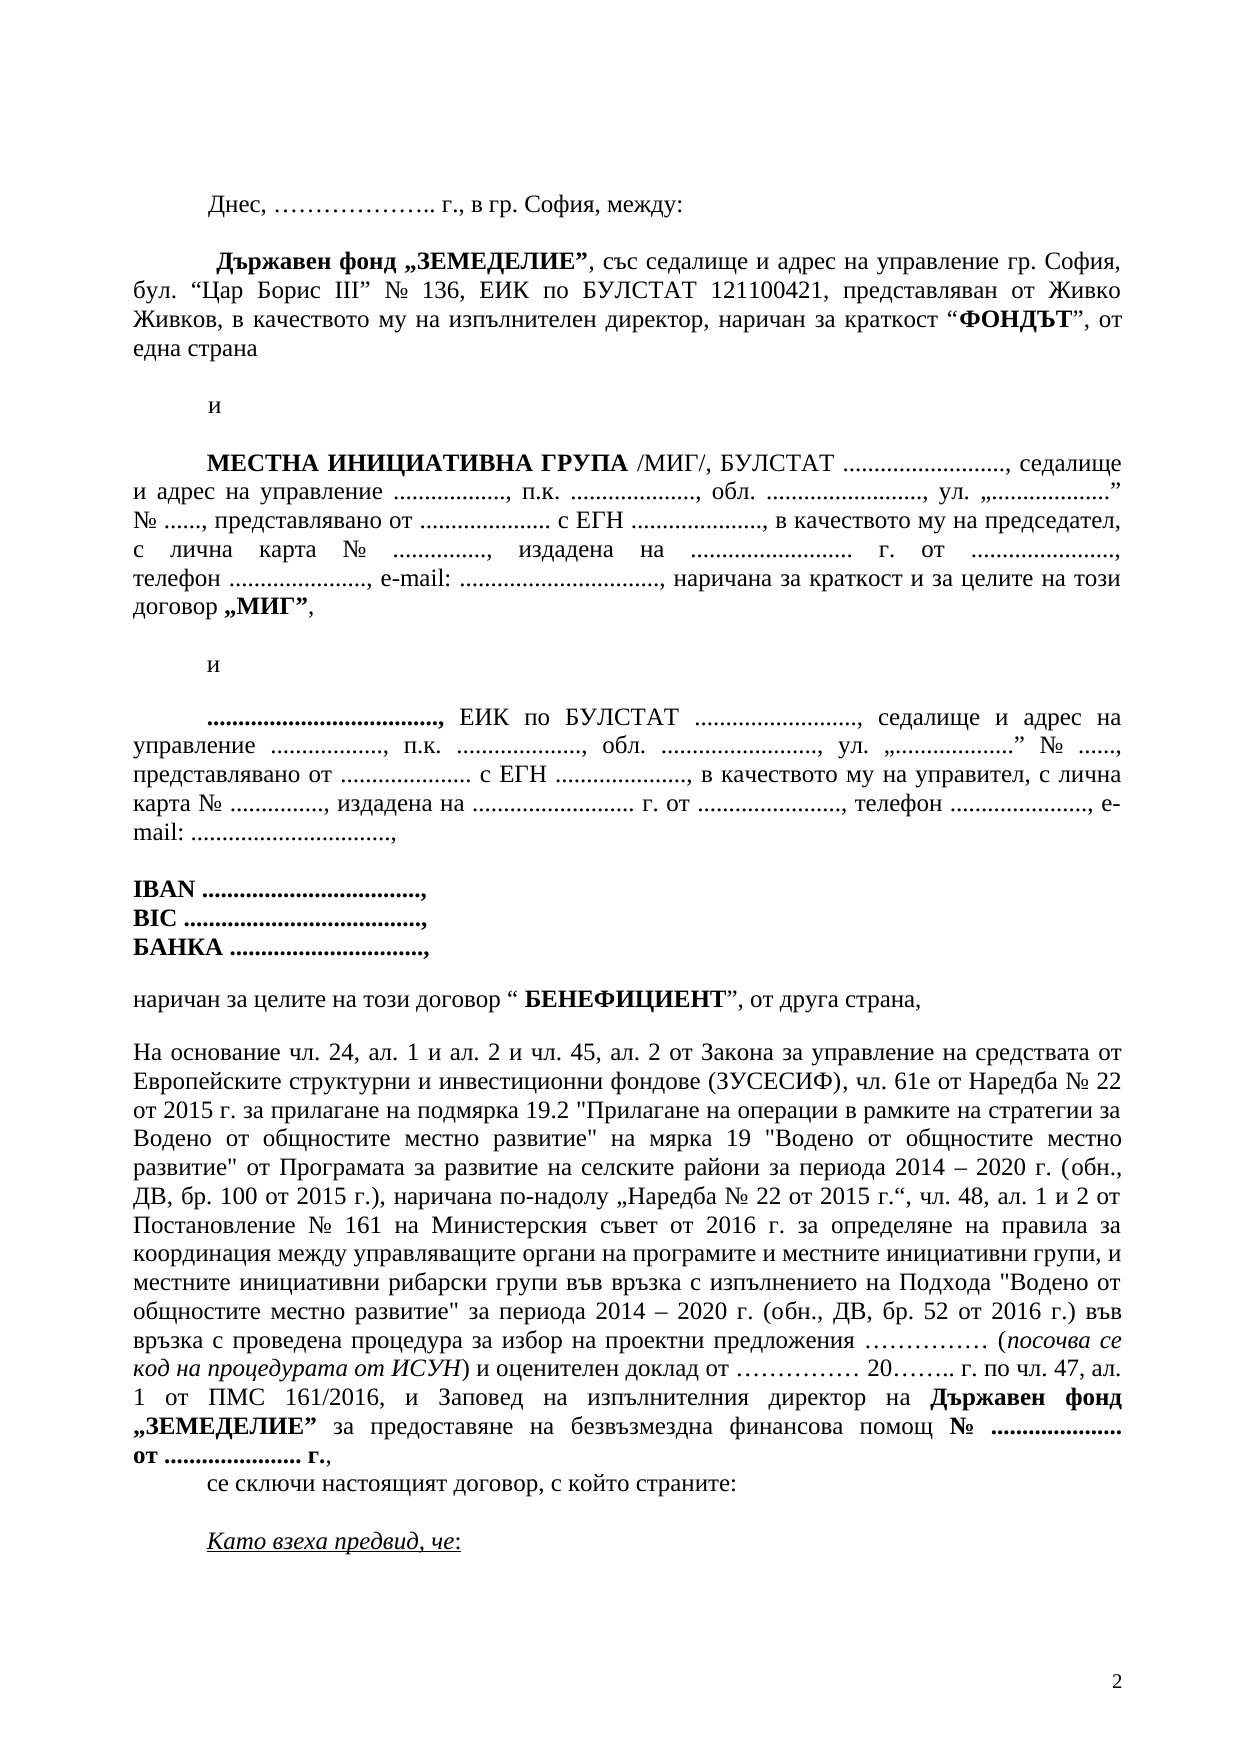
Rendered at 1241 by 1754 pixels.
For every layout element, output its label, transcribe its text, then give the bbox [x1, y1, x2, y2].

text Държавен фонд „ЗЕМЕДЕЛИЕ”, със седалище и адрес на управление гр. София, бул. “Цар Борис III” № 136, ЕИК по БУЛСТАТ 121100421, представляван от Живко Живков, в качеството му на изпълнителен директор, наричан за краткост “ФОНДЪТ”, от една страна [133, 246, 1122, 361]
text BIC ......................................, [133, 903, 1122, 932]
text БАНКА ..............................., [133, 932, 1122, 960]
text Днес, ……………….. г., в гр. София, между: [133, 189, 1122, 218]
text На основание чл. 24, ал. 1 и ал. 2 и чл. 45, ал. 2 от Закона за управление на средствата от Европейските структурни и инвестиционни фондове (ЗУСЕСИФ), чл. 61е от Наредба № 22 от 2015 г. за прилагане на подмярка 19.2 "Прилагане на операции в рамките на стратегии за Водено от общностите местно развитие" на мярка 19 "Водено от общностите местно развитие" от Програмата за развитие на селските райони за периода 2014 – 2020 г. (обн., ДВ, бр. 100 от 2015 г.), наричана по-надолу „Наредба № 22 от 2015 г.“, чл. 48, ал. 1 и 2 от Постановление № 161 на Министерския съвет от 2016 г. за определяне на правила за координация между управляващите органи на програмите и местните инициативни групи, и местните инициативни рибарски групи във връзка с изпълнението на Подхода "Водено от общностите местно развитие" за периода 2014 – 2020 г. (обн., ДВ, бр. 52 от 2016 г.) във връзка с проведена процедура за избор на проектни предложения …………… (посочва се код на процедурата от ИСУН) и оценителен доклад от …………… 20…….. г. по чл. 47, ал. 1 от ПМС 161/2016, и Заповед на изпълнителния директор на Държавен фонд „ЗЕМЕДЕЛИЕ” за предоставяне на безвъзмездна финансова помощ № ..................... от ...................... г., [133, 1037, 1122, 1468]
text и [133, 390, 1122, 419]
text ....................................., ЕИК по БУЛСТАТ .........................., седалище и адрес на управление .................., п.к. ...................., обл. ........................., ул. „...................” № ......, представлявано от ..................... с ЕГН ....................., в качеството му на управител, с лична карта № ..............., издадена на .......................... г. от ......................., телефон ......................, e-mail: ................................, [133, 702, 1122, 845]
text МЕСТНА ИНИЦИАТИВНА ГРУПА /МИГ/, БУЛСТАТ .........................., седалище и адрес на управление .................., п.к. ...................., обл. ........................., ул. „...................” № ......, представлявано от ..................... с ЕГН ....................., в качеството му на председател, с лична карта № ..............., издадена на .......................... г. от ......................., телефон ......................, e-mail: ................................, наричана за краткост и за целите на този договор „МИГ”, [133, 448, 1122, 620]
text се сключи настоящият договор, с който страните: [133, 1468, 1122, 1497]
text и [133, 649, 1122, 678]
text наричан за целите на този договор “ БЕНЕФИЦИЕНТ”, от друга страна, [133, 984, 1122, 1013]
text IBAN ..................................., [133, 874, 1122, 903]
text Като взеха предвид, че: [133, 1526, 1122, 1555]
